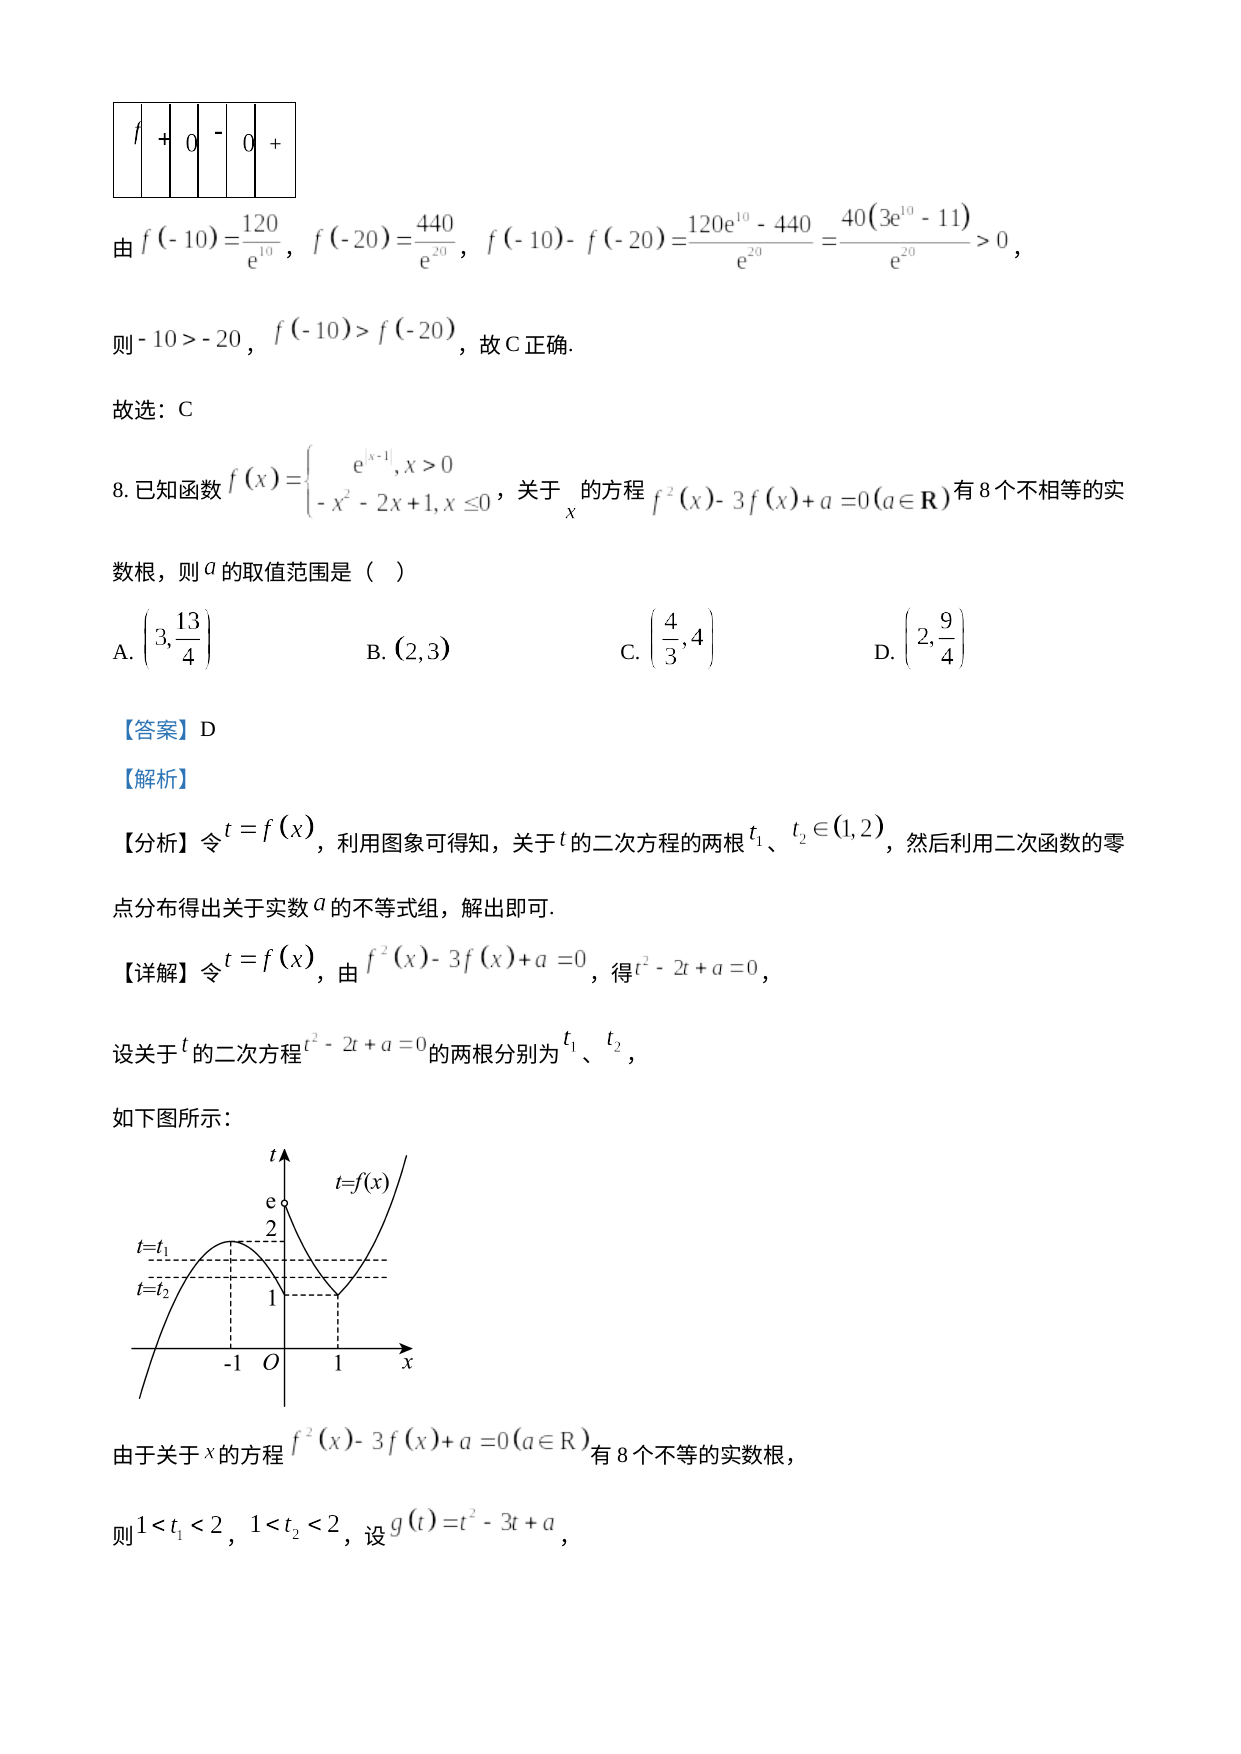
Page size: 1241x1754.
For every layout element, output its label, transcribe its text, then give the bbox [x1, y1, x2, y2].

text 【分析】令，利用图象可得知，关于的二次方程的两根、，然后利用二次函数的零点分布得出关于实数的不等式组，解出即可. [112, 809, 1128, 923]
text 8. 已知函数，关于的方程有8个不相等的实数根，则的取值范围是（ ） [112, 441, 1128, 587]
text 故选：C [112, 392, 1128, 425]
table_cell [114, 103, 141, 197]
table_cell [171, 103, 198, 197]
text 由，，， [112, 198, 1128, 296]
text 由于关于的方程有8个不等的实数根， [112, 1422, 1128, 1487]
text 设关于的二次方程的两根分别为、， [112, 1020, 1128, 1085]
table_cell [199, 103, 226, 197]
table_cell [142, 103, 170, 197]
table_cell [227, 103, 255, 197]
text 【答案】D [112, 713, 1128, 745]
text 如下图所示： [112, 1101, 1128, 1133]
text A. B. C. D. [112, 603, 1128, 700]
picture [131, 1149, 413, 1407]
text 【详解】令，由，得， [112, 939, 1128, 1004]
text 【解析】 [112, 761, 1128, 794]
text 则，，设， [112, 1502, 1128, 1567]
table_cell + [256, 103, 295, 197]
text 则，，故C正确. [112, 311, 1128, 376]
